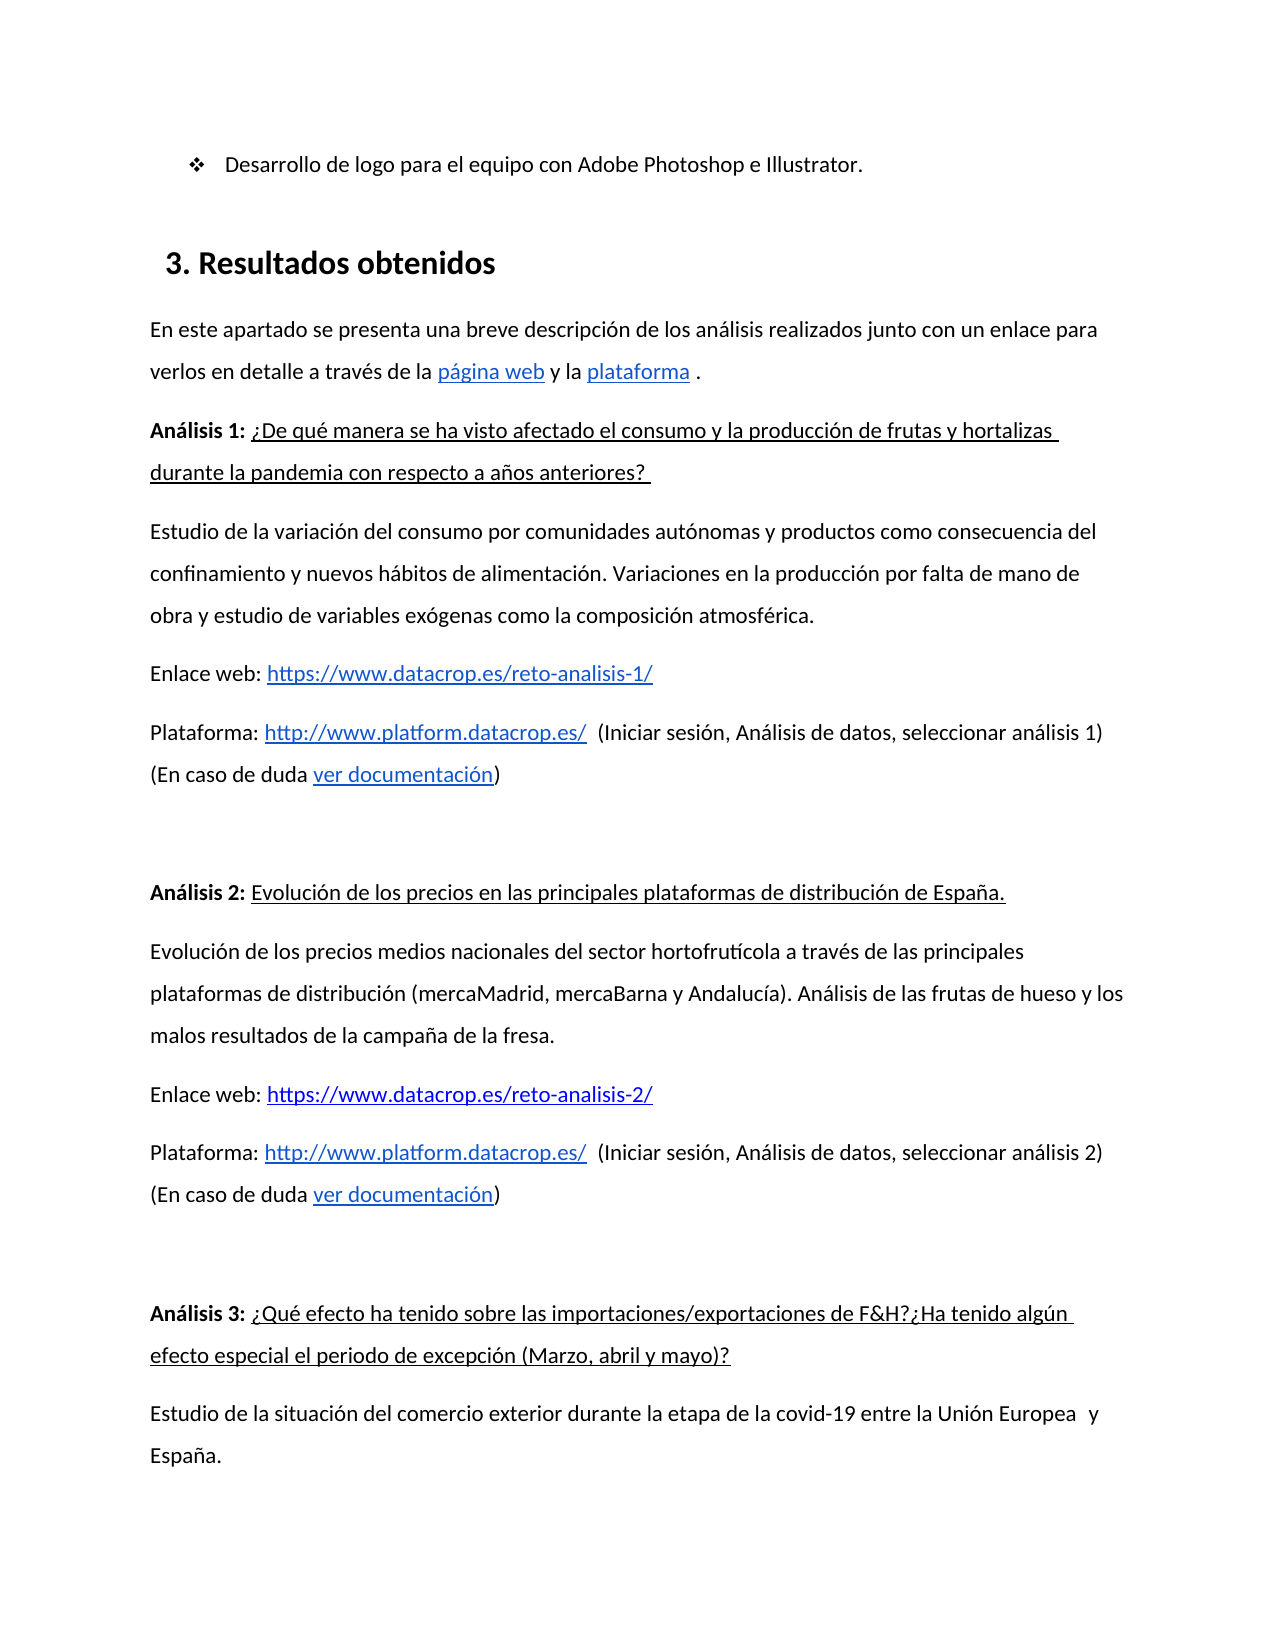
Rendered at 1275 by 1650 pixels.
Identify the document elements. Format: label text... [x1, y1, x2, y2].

text Análisis 3: ¿Qué efecto ha tenido sobre las importaciones/exportaciones de F&H?¿Ha tenido algún efecto especial el periodo de excepción (Marzo, abril y mayo)? [150, 1299, 1125, 1369]
text Plataforma: http://www.platform.datacrop.es/ (Iniciar sesión, Análisis de datos, seleccionar análisis 2) (En caso de duda ver documentación) [150, 1138, 1125, 1208]
text Estudio de la situación del comercio exterior durante la etapa de la covid-19 entre la Unión Europea y España. [150, 1399, 1125, 1469]
text Estudio de la variación del consumo por comunidades autónomas y productos como consecuencia del confinamiento y nuevos hábitos de alimentación. Variaciones en la producción por falta de mano de obra y estudio de variables exógenas como la composición atmosférica. [150, 517, 1125, 629]
text En este apartado se presenta una breve descripción de los análisis realizados junto con un enlace para verlos en detalle a través de la página web y la plataforma . [150, 316, 1125, 386]
text 3. Resultados obtenidos [150, 242, 1125, 283]
text Enlace web: https://www.datacrop.es/reto-analisis-1/ [150, 659, 1125, 687]
text Evolución de los precios medios nacionales del sector hortofrutícola a través de las principales plataformas de distribución (mercaMadrid, mercaBarna y Andalucía). Análisis de las frutas de hueso y los malos resultados de la campaña de la fresa. [150, 937, 1125, 1049]
list Desarrollo de logo para el equipo con Adobe Photoshop e Illustrator. [187, 150, 1125, 178]
text Plataforma: http://www.platform.datacrop.es/ (Iniciar sesión, Análisis de datos, seleccionar análisis 1) (En caso de duda ver documentación) [150, 718, 1125, 788]
text Análisis 2: Evolución de los precios en las principales plataformas de distribución de España. [150, 878, 1125, 906]
text Enlace web: https://www.datacrop.es/reto-analisis-2/ [150, 1080, 1125, 1108]
text Análisis 1: ¿De qué manera se ha visto afectado el consumo y la producción de frutas y hortalizas durante la pandemia con respecto a años anteriores? [150, 416, 1125, 486]
